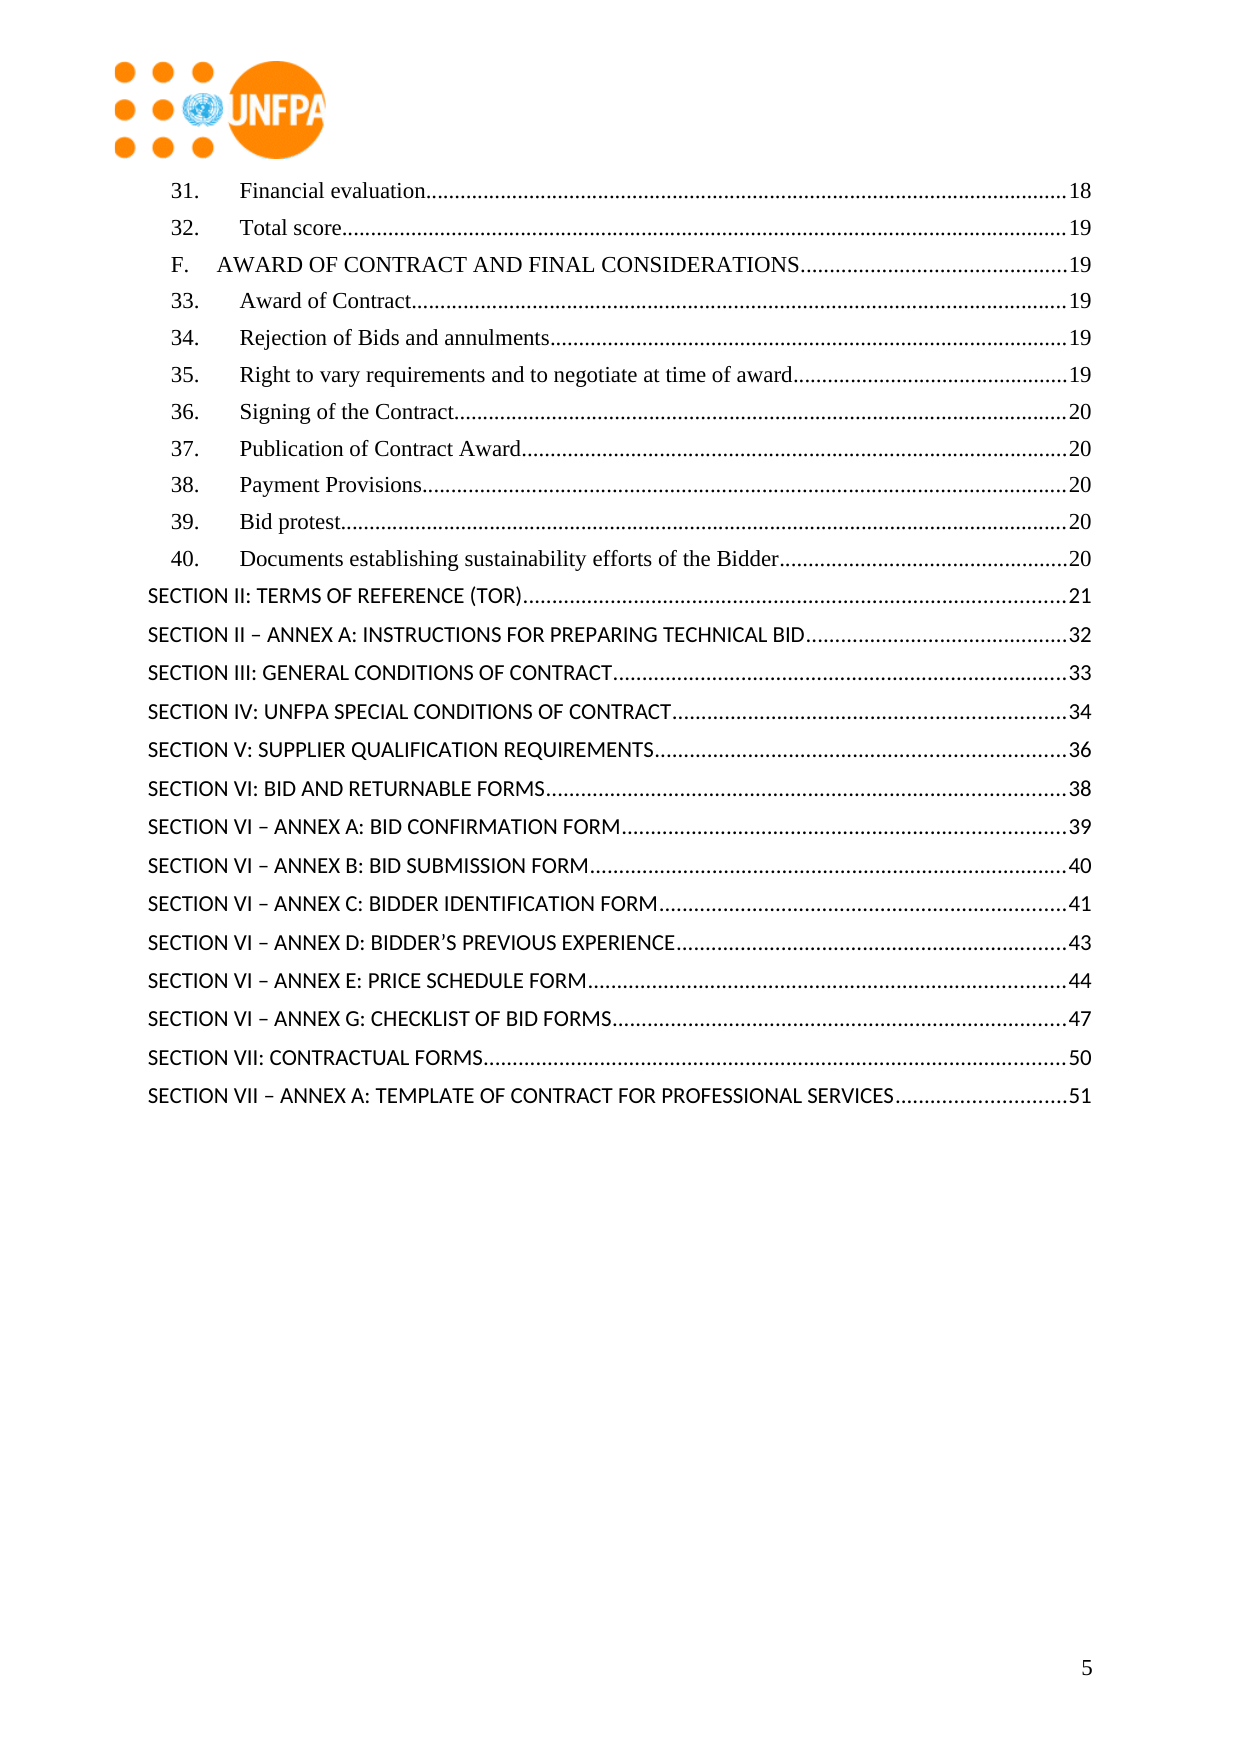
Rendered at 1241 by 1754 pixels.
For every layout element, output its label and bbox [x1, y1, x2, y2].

picture [114, 61, 326, 159]
